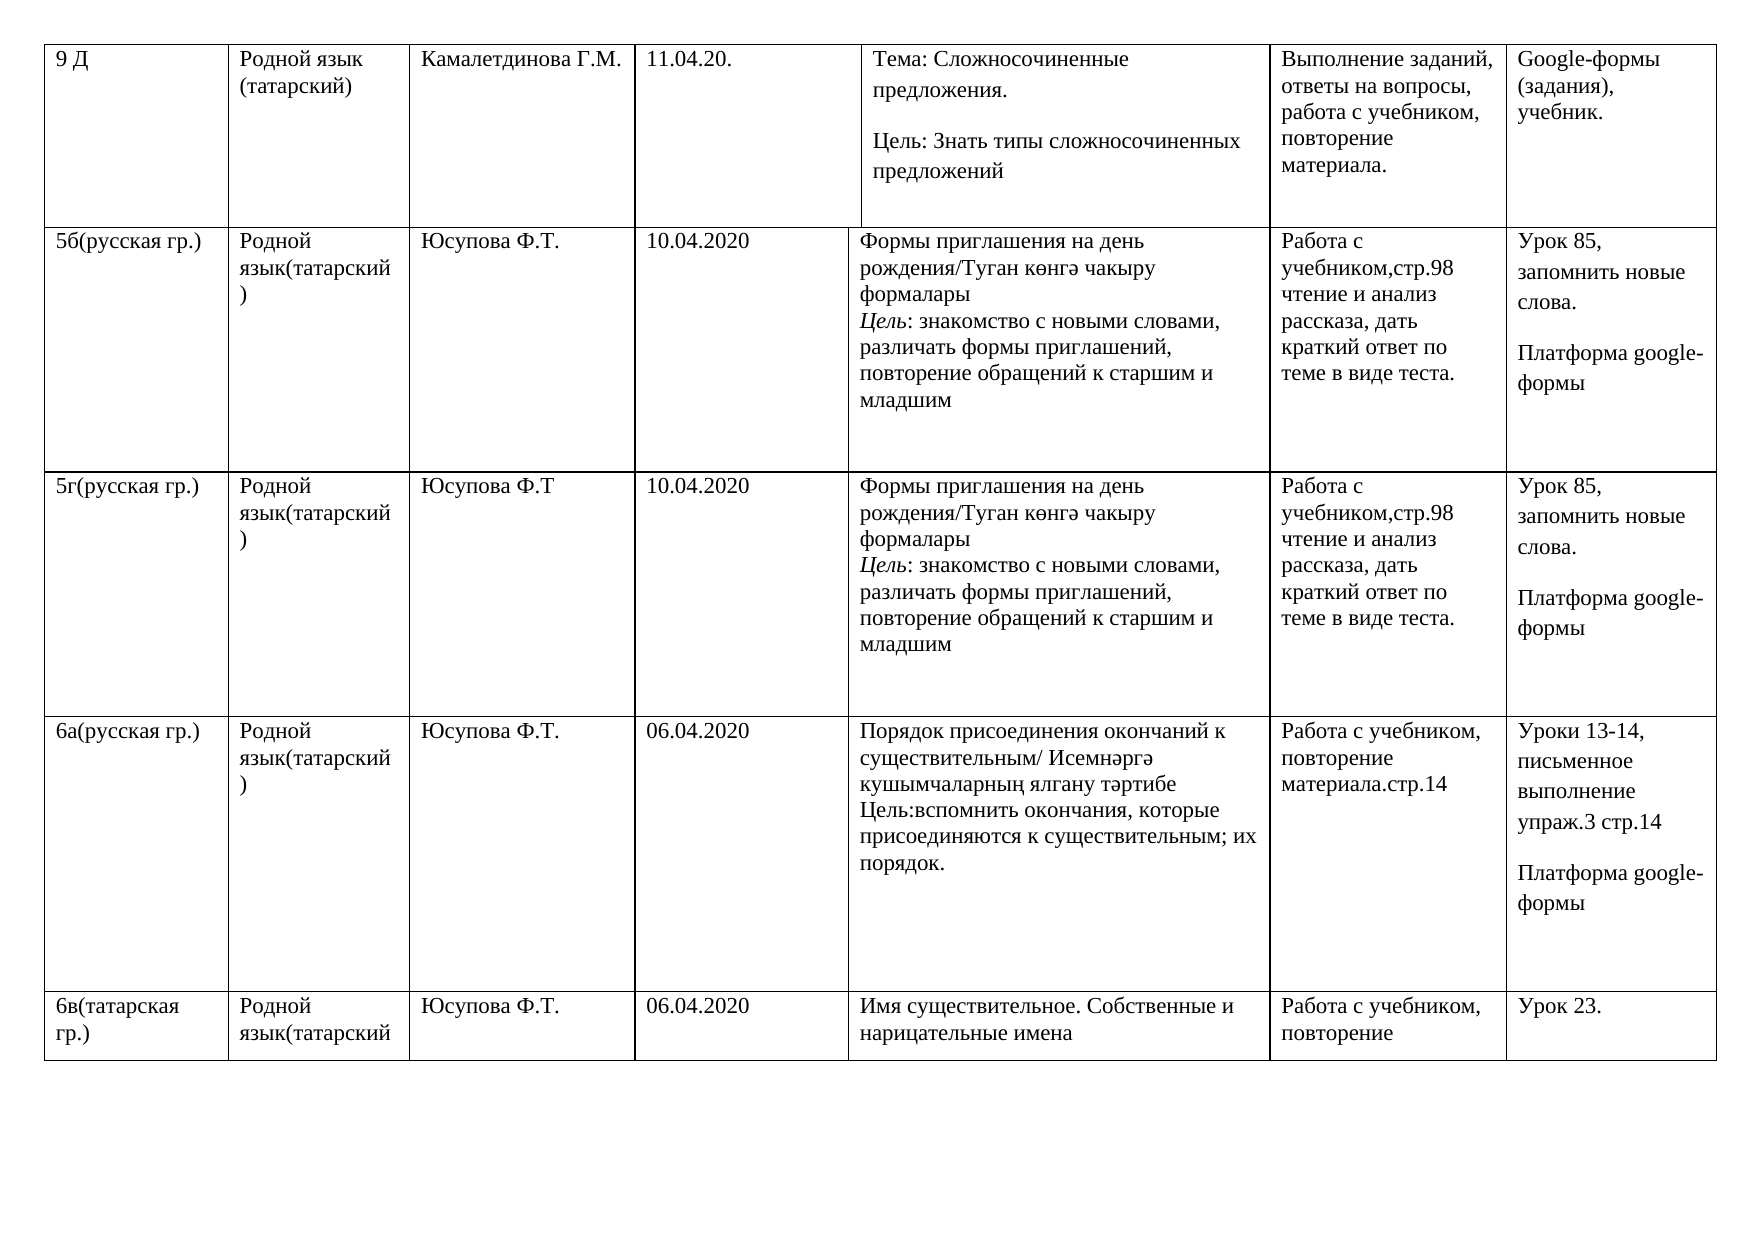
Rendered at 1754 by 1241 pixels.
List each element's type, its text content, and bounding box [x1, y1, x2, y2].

table_cell Работа с учебником,стр.98 чтение и анализ рассказа, дать краткий ответ по теме в виде теста. [1271, 228, 1506, 471]
table_cell Формы приглашения на день рождения/Туган көнгә чакыру формалары Цель: знакомство с новыми словами, различать формы приглашений, повторение обращений к старшим и младшим [849, 473, 1269, 716]
table_cell Тема: Сложносочиненные предложения. Цель: Знать типы сложносочиненных предложений [862, 45, 1269, 227]
table_cell Родной язык (татарский) [229, 45, 409, 227]
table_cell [1507, 992, 1716, 1060]
table_cell Уроки 13-14, письменное выполнение упраж.3 стр.14 Платформа google-формы [1507, 717, 1716, 991]
table_cell Камалетдинова Г.М. [410, 45, 634, 227]
table_cell 6в(татарская гр.) [45, 992, 228, 1060]
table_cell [1271, 992, 1506, 1060]
table_cell Юсупова Ф.Т. [410, 228, 634, 471]
table_cell Урок 85, запомнить новые слова. Платформа google-формы [1507, 228, 1716, 471]
table_cell 11.04.20. [636, 45, 861, 227]
table_cell 9 Д [45, 45, 228, 227]
table_cell 10.04.2020 [636, 473, 848, 716]
table_cell Урок 85, запомнить новые слова. Платформа google-формы [1507, 473, 1716, 716]
table_cell Работа с учебником,стр.98 чтение и анализ рассказа, дать краткий ответ по теме в виде теста. [1271, 473, 1506, 716]
table_cell Родной язык(татарский) [229, 228, 409, 471]
table_cell Родной язык(татарский) [229, 717, 409, 991]
table_cell Формы приглашения на день рождения/Туган көнгә чакыру формалары Цель: знакомство с новыми словами, различать формы приглашений, повторение обращений к старшим и младшим [849, 228, 1269, 471]
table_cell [849, 992, 1269, 1060]
table_cell 6а(русская гр.) [45, 717, 228, 991]
table_cell 5б(русская гр.) [45, 228, 228, 471]
table_cell 10.04.2020 [636, 228, 848, 471]
table_cell Юсупова Ф.Т. [410, 992, 634, 1060]
table_cell Работа с учебником, повторение материала.стр.14 [1271, 717, 1506, 991]
table_cell Юсупова Ф.Т [410, 473, 634, 716]
table_cell Юсупова Ф.Т. [410, 717, 634, 991]
table_cell 06.04.2020 [636, 717, 848, 991]
table_cell Порядок присоединения окончаний к существительным/ Исемнәргә кушымчаларның ялгану тәртибе Цель:вспомнить окончания, которые присоединяются к существительным; их порядок. [849, 717, 1269, 991]
table_cell 06.04.2020 [636, 992, 848, 1060]
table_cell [229, 992, 409, 1060]
table_cell Родной язык(татарский) [229, 473, 409, 716]
table_cell 5г(русская гр.) [45, 473, 228, 716]
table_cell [1271, 45, 1506, 227]
table_cell Google-формы (задания), учебник. [1507, 45, 1716, 227]
